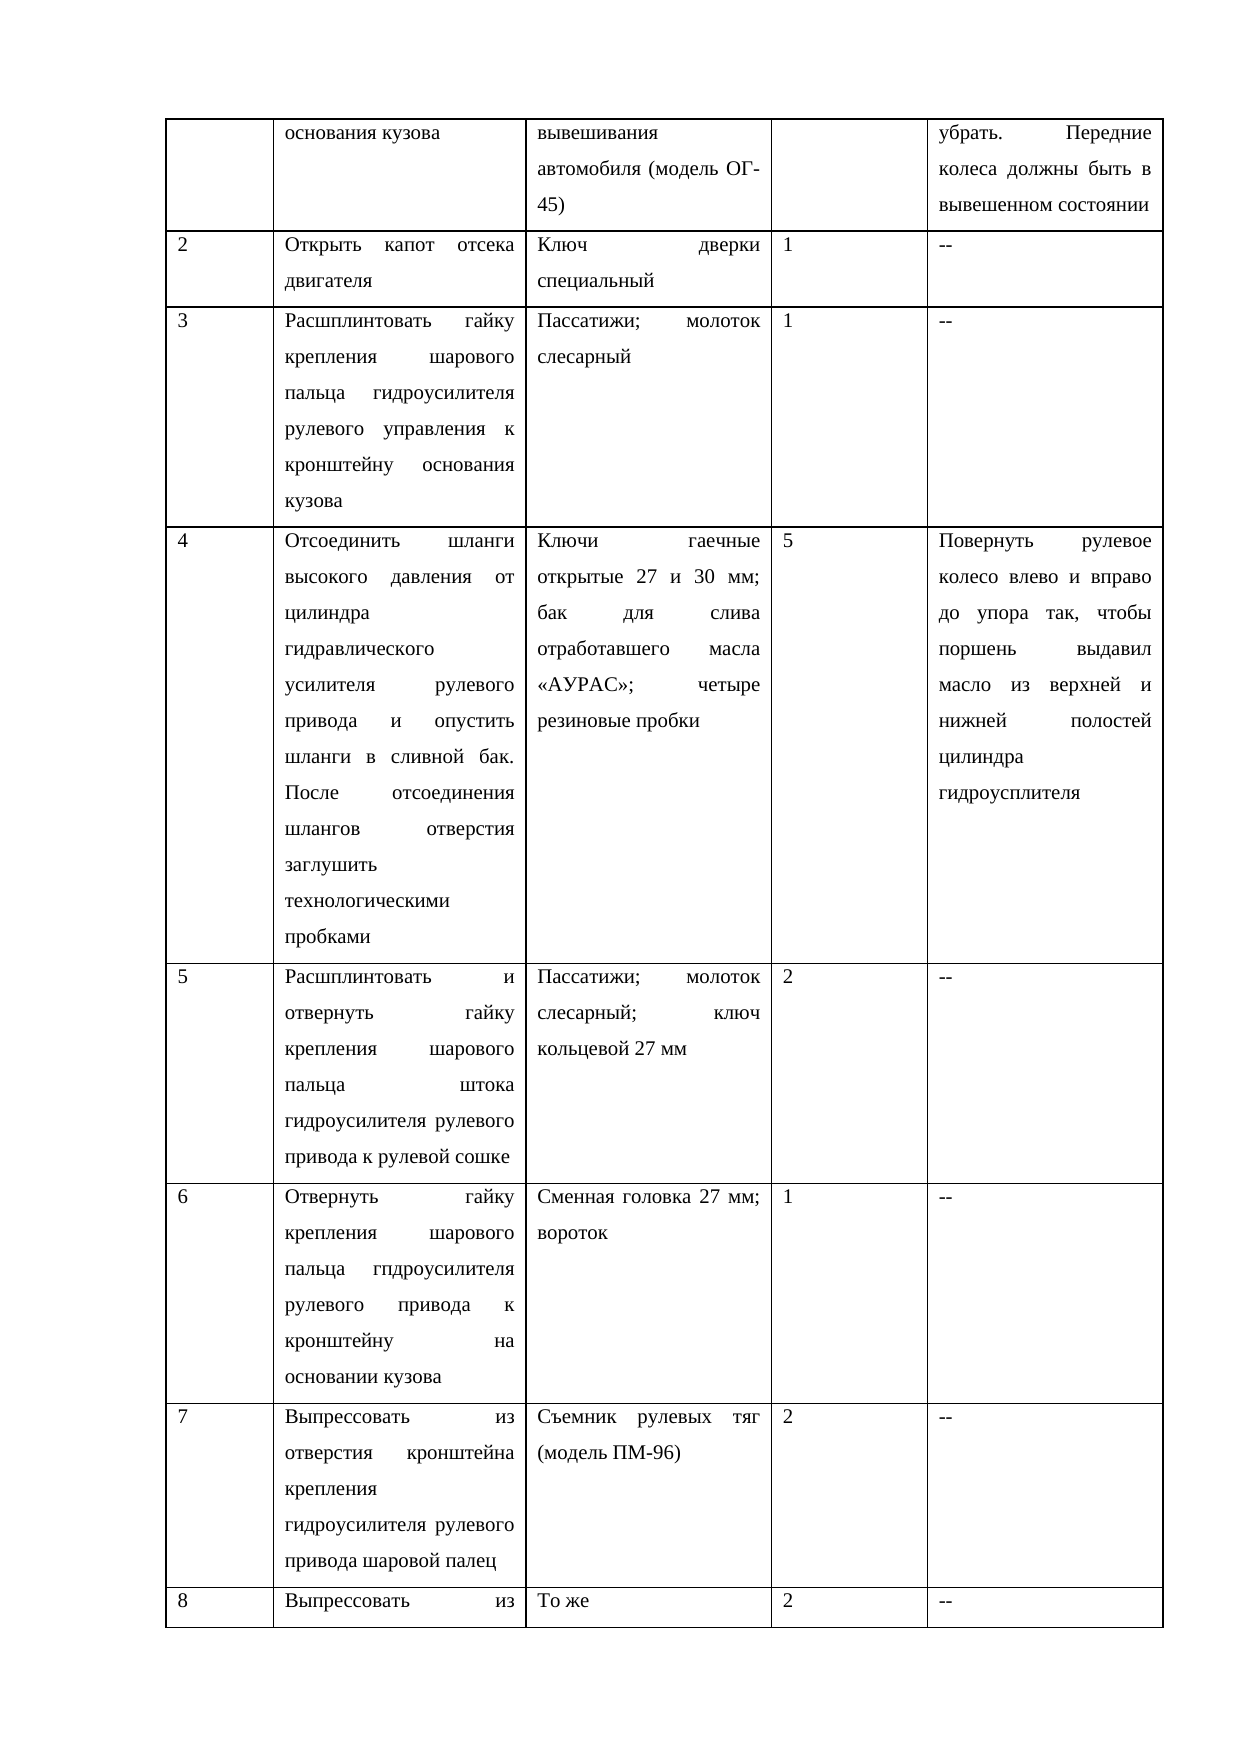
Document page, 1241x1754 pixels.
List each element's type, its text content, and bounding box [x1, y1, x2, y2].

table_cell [274, 1588, 525, 1627]
table_cell 1 [167, 120, 273, 230]
table_cell То же [527, 1588, 771, 1627]
table_cell 2 [772, 964, 927, 1183]
table_cell -- [928, 232, 1162, 306]
table_cell Съемник рулевых тяг (модель ПМ-96) [527, 1404, 771, 1587]
table_cell Повернуть рулевое колесо влево и вправо до упора так, чтобы поршень выдавил масло из верхней и нижней полостей цилиндра гидроусплителя [928, 528, 1162, 962]
table_cell 8 [167, 1588, 273, 1627]
table_cell Ключи гаечные открытые 27 и 30 мм; бак для слива отработавшего масла «АУРАС»; четыре резиновые пробки [527, 528, 771, 962]
table_cell Расшплинтовать гайку крепления шарового пальца гидроусилителя рулевого управления к кронштейну основания кузова [274, 308, 525, 526]
table_cell -- [928, 308, 1162, 526]
table_cell -- [928, 1184, 1162, 1403]
table_cell 2 [772, 1588, 927, 1627]
table_cell 2 [772, 1404, 927, 1587]
table_cell Сменная головка 27 мм; вороток [527, 1184, 771, 1403]
table_cell 3 [167, 308, 273, 526]
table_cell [527, 120, 771, 230]
table_cell 2 [167, 232, 273, 306]
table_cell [928, 120, 1162, 230]
table_cell 5 [772, 528, 927, 962]
table_cell 3 [772, 120, 927, 230]
table_cell 1 [772, 232, 927, 306]
table_cell Отсоединить шланги высокого давления от цилиндра гидравлического усилителя рулевого привода и опустить шланги в сливной бак. После отсоединения шлангов отверстия заглушить технологическими пробками [274, 528, 525, 962]
table_cell -- [928, 964, 1162, 1183]
table_cell 6 [167, 1184, 273, 1403]
table_cell 1 [772, 308, 927, 526]
table_cell -- [928, 1404, 1162, 1587]
table_cell Отвернуть гайку крепления шарового пальца гпдроусилителя рулевого привода к кронштейну на основании кузова [274, 1184, 525, 1403]
table_cell Ключ дверки специальный [527, 232, 771, 306]
table_cell 7 [167, 1404, 273, 1587]
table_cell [274, 120, 525, 230]
table_cell -- [928, 1588, 1162, 1627]
table_cell Расшплинтовать и отвернуть гайку крепления шарового пальца штока гидроусилителя рулевого привода к рулевой сошке [274, 964, 525, 1183]
table_cell Пассатижи; молоток слесарный [527, 308, 771, 526]
table_cell 1 [772, 1184, 927, 1403]
table_cell 5 [167, 964, 273, 1183]
table_cell 4 [167, 528, 273, 962]
table_cell Открыть капот отсека двигателя [274, 232, 525, 306]
table_cell Пассатижи; молоток слесарный; ключ кольцевой 27 мм [527, 964, 771, 1183]
table_cell Выпрессовать из отверстия кронштейна крепления гидроусилителя рулевого привода шаровой палец [274, 1404, 525, 1587]
